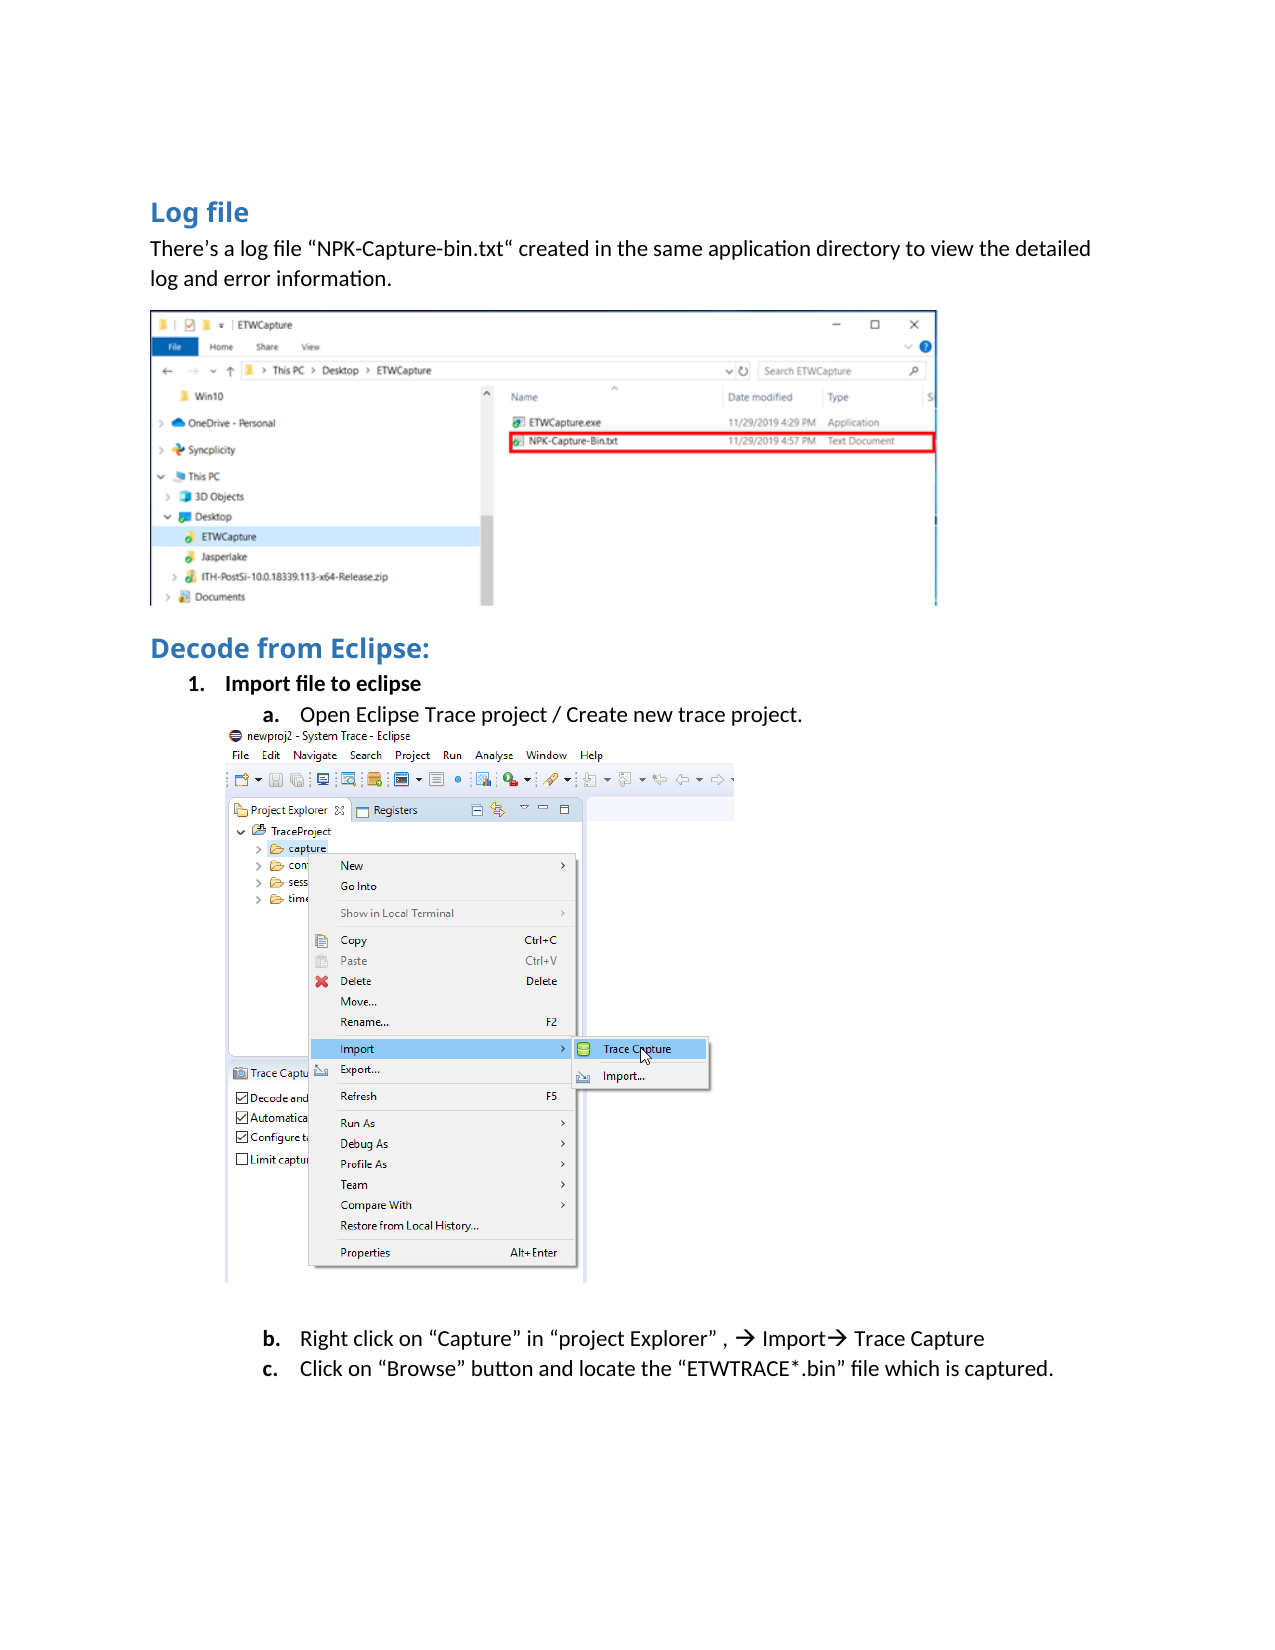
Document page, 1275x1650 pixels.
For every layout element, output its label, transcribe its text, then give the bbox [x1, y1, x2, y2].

list Click on “Browse” button and locate the “ETWTRACE*.bin” file which is captured. [262, 1354, 1125, 1382]
list Open Eclipse Trace project / Create new trace project. [262, 700, 1125, 728]
text There’s a log file “NPK-Capture-bin.txt“ created in the same application directory to view the detailed log and error information. [150, 234, 1125, 292]
subtitle Decode from Eclipse: [150, 630, 1125, 667]
picture [150, 310, 939, 611]
subtitle Log file [150, 194, 1125, 231]
list Import file to eclipse [187, 669, 1125, 697]
picture [225, 730, 756, 1322]
list Right click on “Capture” in “project Explorer” , Import Trace Capture [262, 1324, 1125, 1352]
